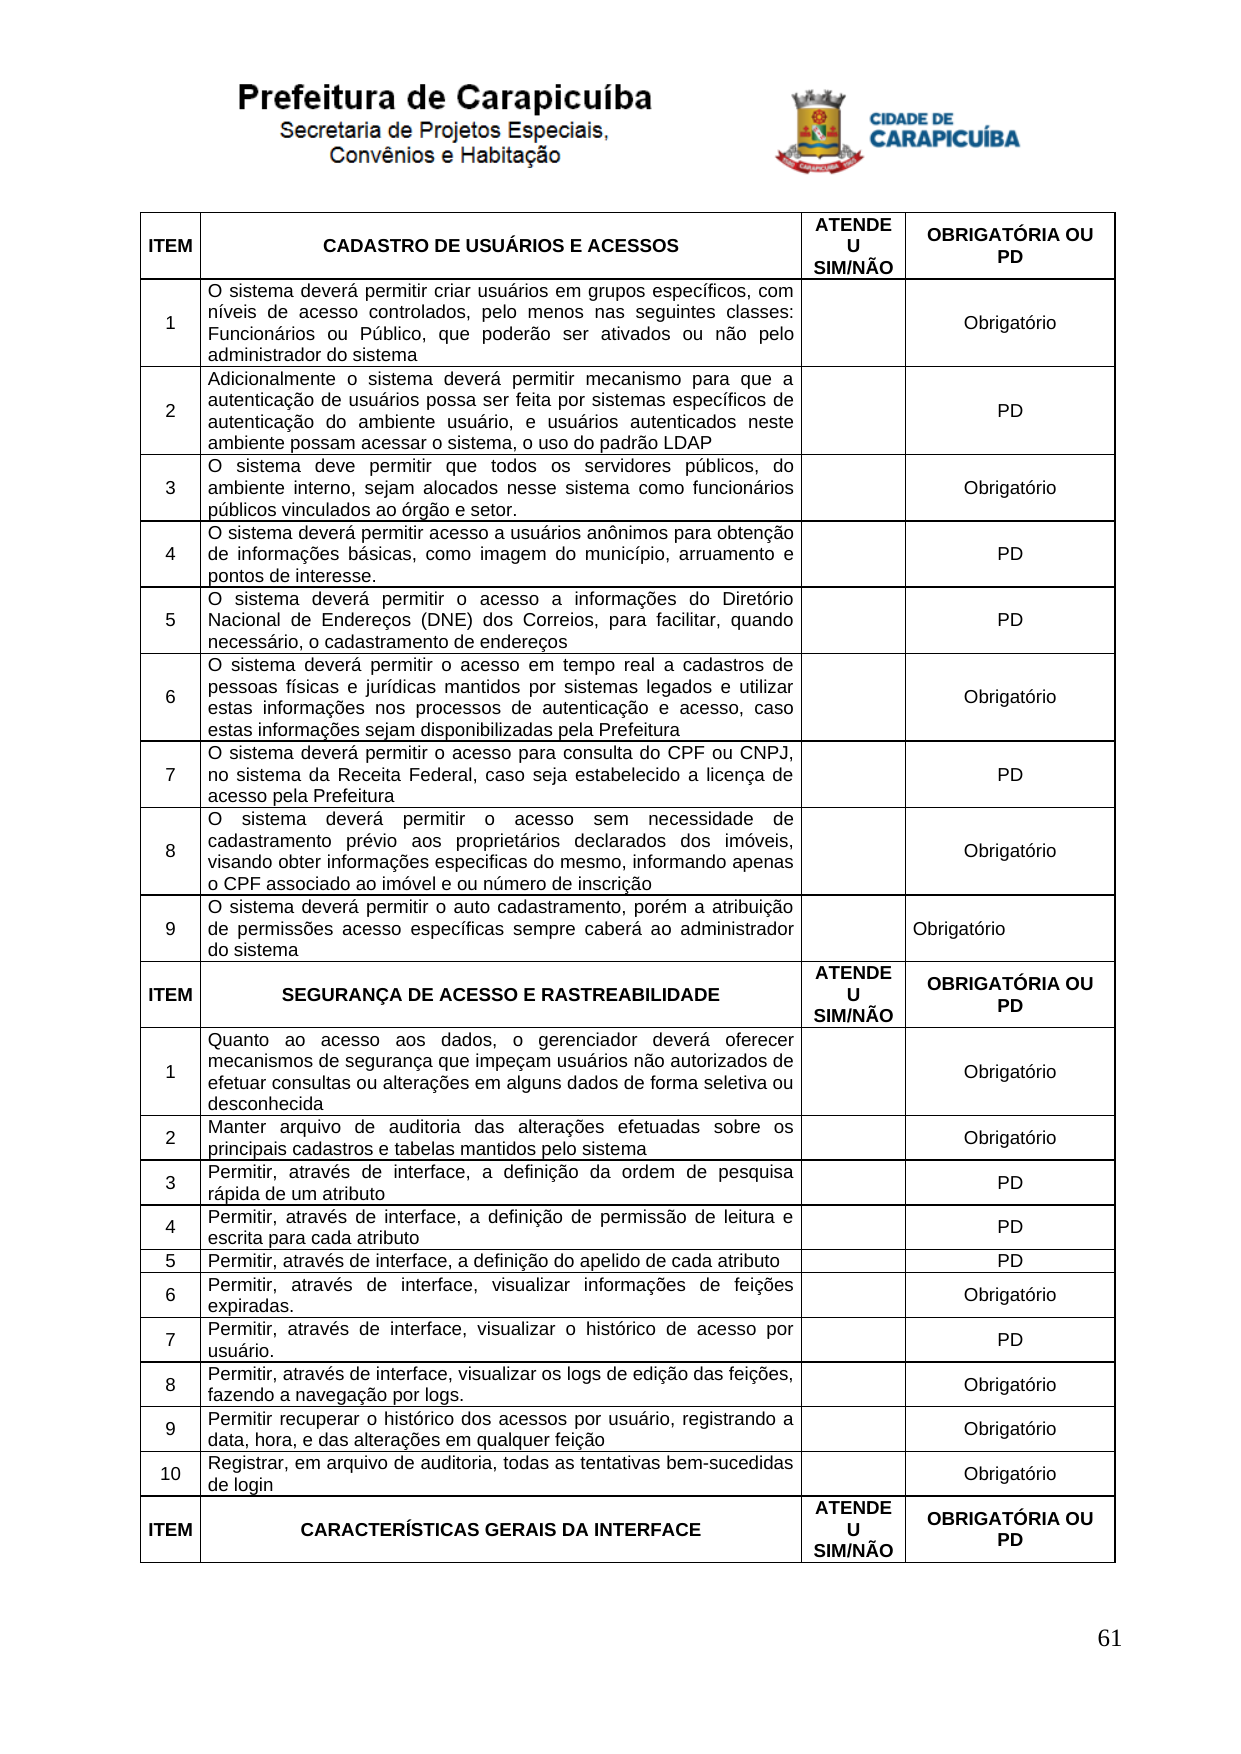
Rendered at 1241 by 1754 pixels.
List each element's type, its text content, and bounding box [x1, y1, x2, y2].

table_cell O sistema deverá permitir o acesso a informações do Diretório Nacional de Endereços (DNE) dos Correios, para facilitar, quando necessário, o cadastramento de endereços [201, 588, 801, 652]
table_cell 2 [141, 1116, 200, 1159]
table_cell ITEM [141, 213, 200, 278]
table_cell Permitir, através de interface, visualizar informações de feições expiradas. [201, 1273, 801, 1316]
table_cell Quanto ao acesso aos dados, o gerenciador deverá oferecer mecanismos de segurança que impeçam usuários não autorizados de efetuar consultas ou alterações em alguns dados de forma seletiva ou desconhecida [201, 1028, 801, 1114]
table_cell [802, 1363, 905, 1406]
table_cell 8 [141, 1363, 200, 1406]
table_cell [802, 1116, 905, 1159]
table_cell 1 [141, 1028, 200, 1114]
picture [231, 73, 1039, 183]
table_cell Permitir, através de interface, a definição do apelido de cada atributo [201, 1250, 801, 1272]
table_cell Obrigatório [906, 1452, 1114, 1495]
table_cell 4 [141, 1206, 200, 1249]
table_cell [802, 367, 905, 454]
table_cell ITEM [141, 1497, 200, 1561]
table_cell 4 [141, 522, 200, 586]
table_cell PD [906, 588, 1114, 652]
table_cell 10 [141, 1452, 200, 1495]
table_cell Permitir, através de interface, visualizar o histórico de acesso por usuário. [201, 1318, 801, 1361]
table_cell 2 [141, 367, 200, 454]
table_cell Obrigatório [906, 280, 1114, 366]
table_cell 8 [141, 808, 200, 894]
table_cell OBRIGATÓRIA OU PD [906, 962, 1114, 1027]
table_cell O sistema deverá permitir o auto cadastramento, porém a atribuição de permissões acesso específicas sempre caberá ao administrador do sistema [201, 896, 801, 961]
table_cell [802, 588, 905, 652]
table_cell PD [906, 1318, 1114, 1361]
table_cell O sistema deverá permitir acesso a usuários anônimos para obtenção de informações básicas, como imagem do município, arruamento e pontos de interesse. [201, 522, 801, 586]
table_cell Obrigatório [906, 1028, 1114, 1114]
table_cell ITEM [141, 962, 200, 1027]
table_cell Obrigatório [906, 1116, 1114, 1159]
table_cell [802, 1452, 905, 1495]
table_cell [802, 896, 905, 961]
table_cell Obrigatório [906, 1407, 1114, 1451]
table_cell [802, 1407, 905, 1451]
table_cell [802, 742, 905, 806]
table_cell O sistema deverá permitir o acesso para consulta do CPF ou CNPJ, no sistema da Receita Federal, caso seja estabelecido a licença de acesso pela Prefeitura [201, 742, 801, 806]
table_cell 5 [141, 588, 200, 652]
table_cell Permitir, através de interface, visualizar os logs de edição das feições, fazendo a navegação por logs. [201, 1363, 801, 1406]
table_cell Obrigatório [906, 808, 1114, 894]
table_cell PD [906, 742, 1114, 806]
table_cell [802, 1318, 905, 1361]
table_cell [802, 1206, 905, 1249]
table_cell [802, 1028, 905, 1114]
table_cell [802, 1161, 905, 1204]
table_cell Permitir, através de interface, a definição da ordem de pesquisa rápida de um atributo [201, 1161, 801, 1204]
table_cell Permitir, através de interface, a definição de permissão de leitura e escrita para cada atributo [201, 1206, 801, 1249]
table_cell Obrigatório [906, 455, 1114, 520]
table_cell 7 [141, 1318, 200, 1361]
table_cell [802, 522, 905, 586]
table_cell 7 [141, 742, 200, 806]
table_cell PD [906, 1206, 1114, 1249]
table_cell 3 [141, 455, 200, 520]
table_cell O sistema deverá permitir o acesso em tempo real a cadastros de pessoas físicas e jurídicas mantidos por sistemas legados e utilizar estas informações nos processos de autenticação e acesso, caso estas informações sejam disponibilizadas pela Prefeitura [201, 654, 801, 740]
table_cell PD [906, 522, 1114, 586]
table_cell Obrigatório [906, 1363, 1114, 1406]
table_cell 9 [141, 896, 200, 961]
table_cell PD [906, 1161, 1114, 1204]
table_cell Permitir recuperar o histórico dos acessos por usuário, registrando a data, hora, e das alterações em qualquer feição [201, 1407, 801, 1451]
table_cell Obrigatório [906, 654, 1114, 740]
table_cell ATENDEU SIM/NÃO [802, 213, 905, 278]
table_cell [802, 808, 905, 894]
table_cell Obrigatório [906, 896, 1114, 961]
table_cell [802, 654, 905, 740]
table_cell 5 [141, 1250, 200, 1272]
table_cell CADASTRO DE USUÁRIOS E ACESSOS [201, 213, 801, 278]
table_cell 6 [141, 654, 200, 740]
table_cell SEGURANÇA DE ACESSO E RASTREABILIDADE [201, 962, 801, 1027]
table_cell CARACTERÍSTICAS GERAIS DA INTERFACE [201, 1497, 801, 1561]
table_cell OBRIGATÓRIA OU PD [906, 213, 1114, 278]
table_cell [802, 1250, 905, 1272]
table_cell [802, 455, 905, 520]
table_cell [802, 280, 905, 366]
table_cell 3 [141, 1161, 200, 1204]
table_cell Adicionalmente o sistema deverá permitir mecanismo para que a autenticação de usuários possa ser feita por sistemas específicos de autenticação do ambiente usuário, e usuários autenticados neste ambiente possam acessar o sistema, o uso do padrão LDAP [201, 367, 801, 454]
table_cell PD [906, 367, 1114, 454]
table_cell OBRIGATÓRIA OU PD [906, 1497, 1114, 1561]
table_cell ATENDEU SIM/NÃO [802, 962, 905, 1027]
table_cell [802, 1273, 905, 1316]
table_cell O sistema deverá permitir o acesso sem necessidade de cadastramento prévio aos proprietários declarados dos imóveis, visando obter informações especificas do mesmo, informando apenas o CPF associado ao imóvel e ou número de inscrição [201, 808, 801, 894]
table_cell Manter arquivo de auditoria das alterações efetuadas sobre os principais cadastros e tabelas mantidos pelo sistema [201, 1116, 801, 1159]
table_cell ATENDEU SIM/NÃO [802, 1497, 905, 1561]
table_cell O sistema deverá permitir criar usuários em grupos específicos, com níveis de acesso controlados, pelo menos nas seguintes classes: Funcionários ou Público, que poderão ser ativados ou não pelo administrador do sistema [201, 280, 801, 366]
table_cell O sistema deve permitir que todos os servidores públicos, do ambiente interno, sejam alocados nesse sistema como funcionários públicos vinculados ao órgão e setor. [201, 455, 801, 520]
table_cell 9 [141, 1407, 200, 1451]
table_cell PD [906, 1250, 1114, 1272]
table_cell 6 [141, 1273, 200, 1316]
table_cell Registrar, em arquivo de auditoria, todas as tentativas bem-sucedidas de login [201, 1452, 801, 1495]
table_cell 1 [141, 280, 200, 366]
table_cell Obrigatório [906, 1273, 1114, 1316]
